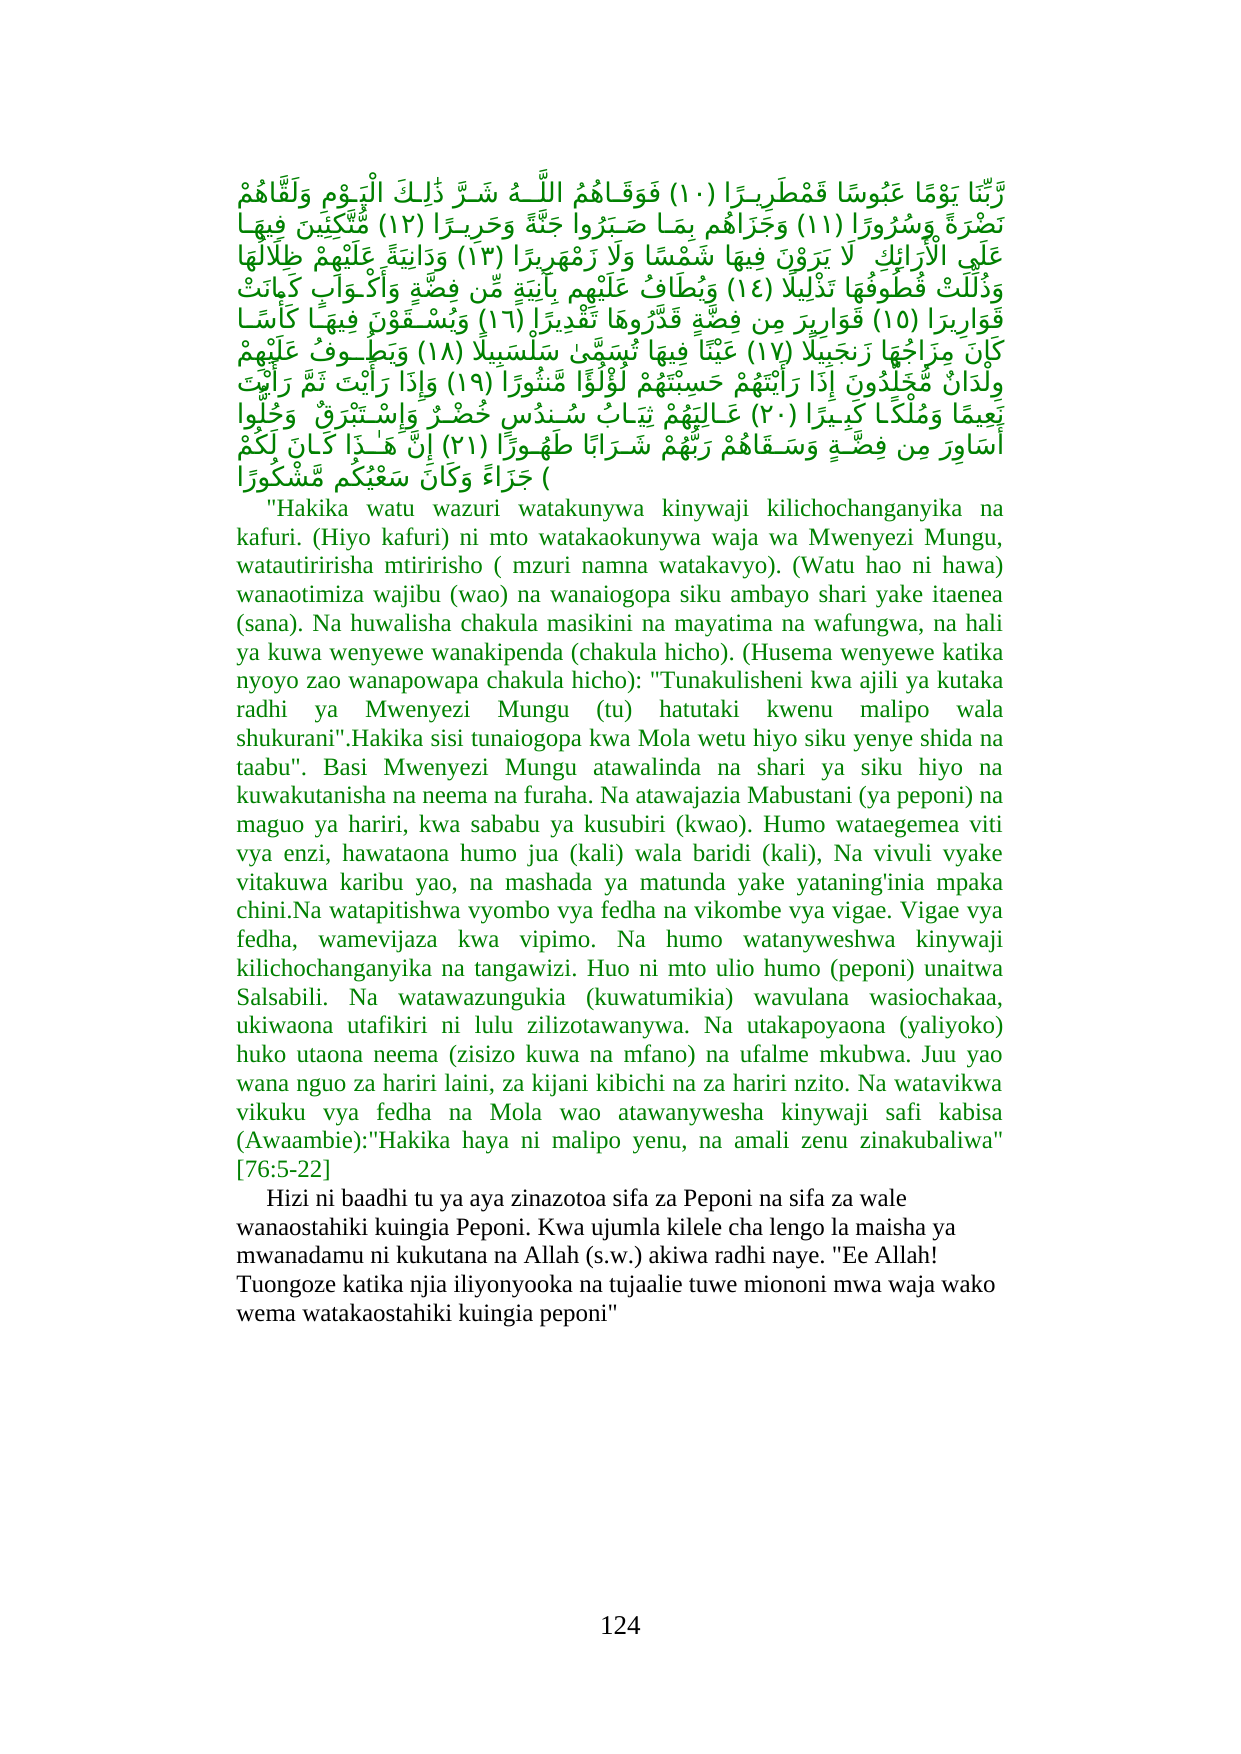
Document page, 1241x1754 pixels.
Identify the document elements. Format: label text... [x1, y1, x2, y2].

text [236, 177, 1004, 493]
text "Hakika watu wazuri watakunywa kinywaji kilichochanganyika na kafuri. (Hiyo kafuri) ni mto watakaokunywa waja wa Mwenyezi Mungu, watautiririsha mtiririsho ( mzuri namna watakavyo). (Watu hao ni hawa) wanaotimiza wajibu (wao) na wanaiogopa siku ambayo shari yake itaenea (sana). Na huwalisha chakula masikini na mayatima na wafungwa, na hali ya kuwa wenyewe wanakipenda (chakula hicho). (Husema wenyewe katika nyoyo zao wanapowapa chakula hicho): "Tunakulisheni kwa ajili ya kutaka radhi ya Mwenyezi Mungu (tu) hatutaki kwenu malipo wala shukurani".Hakika sisi tunaiogopa kwa Mola wetu hiyo siku yenye shida na taabu". Basi Mwenyezi Mungu atawalinda na shari ya siku hiyo na kuwakutanisha na neema na furaha. Na atawajazia Mabustani (ya peponi) na maguo ya hariri, kwa sababu ya kusubiri (kwao). Humo wataegemea viti vya enzi, hawataona humo jua (kali) wala baridi (kali), Na vivuli vyake vitakuwa karibu yao, na mashada ya matunda yake yataning'inia mpaka chini.Na watapitishwa vyombo vya fedha na vikombe vya vigae. Vigae vya fedha, wamevijaza kwa vipimo. Na humo watanyweshwa kinywaji kilichochanganyika na tangawizi. Huo ni mto ulio humo (peponi) unaitwa Salsabili. Na watawazungukia (kuwatumikia) wavulana wasiochakaa, ukiwaona utafikiri ni lulu zilizotawanywa. Na utakapoyaona (yaliyoko) huko utaona neema (zisizo kuwa na mfano) na ufalme mkubwa. Juu yao wana nguo za hariri laini, za kijani kibichi na za hariri nzito. Na watavikwa vikuku vya fedha na Mola wao atawanywesha kinywaji safi kabisa (Awaambie):"Hakika haya ni malipo yenu, na amali zenu zinakubaliwa" [76:5-22] [236, 493, 1004, 1183]
text Hizi ni baadhi tu ya aya zinazotoa sifa za Peponi na sifa za wale wanaostahiki kuingia Peponi. Kwa ujumla kilele cha lengo la maisha ya mwanadamu ni kukutana na Allah (s.w.) akiwa radhi naye. "Ee Allah! Tuongoze katika njia iliyonyooka na tujaalie tuwe miononi mwa waja wako wema watakaostahiki kuingia peponi" [236, 1183, 1004, 1327]
